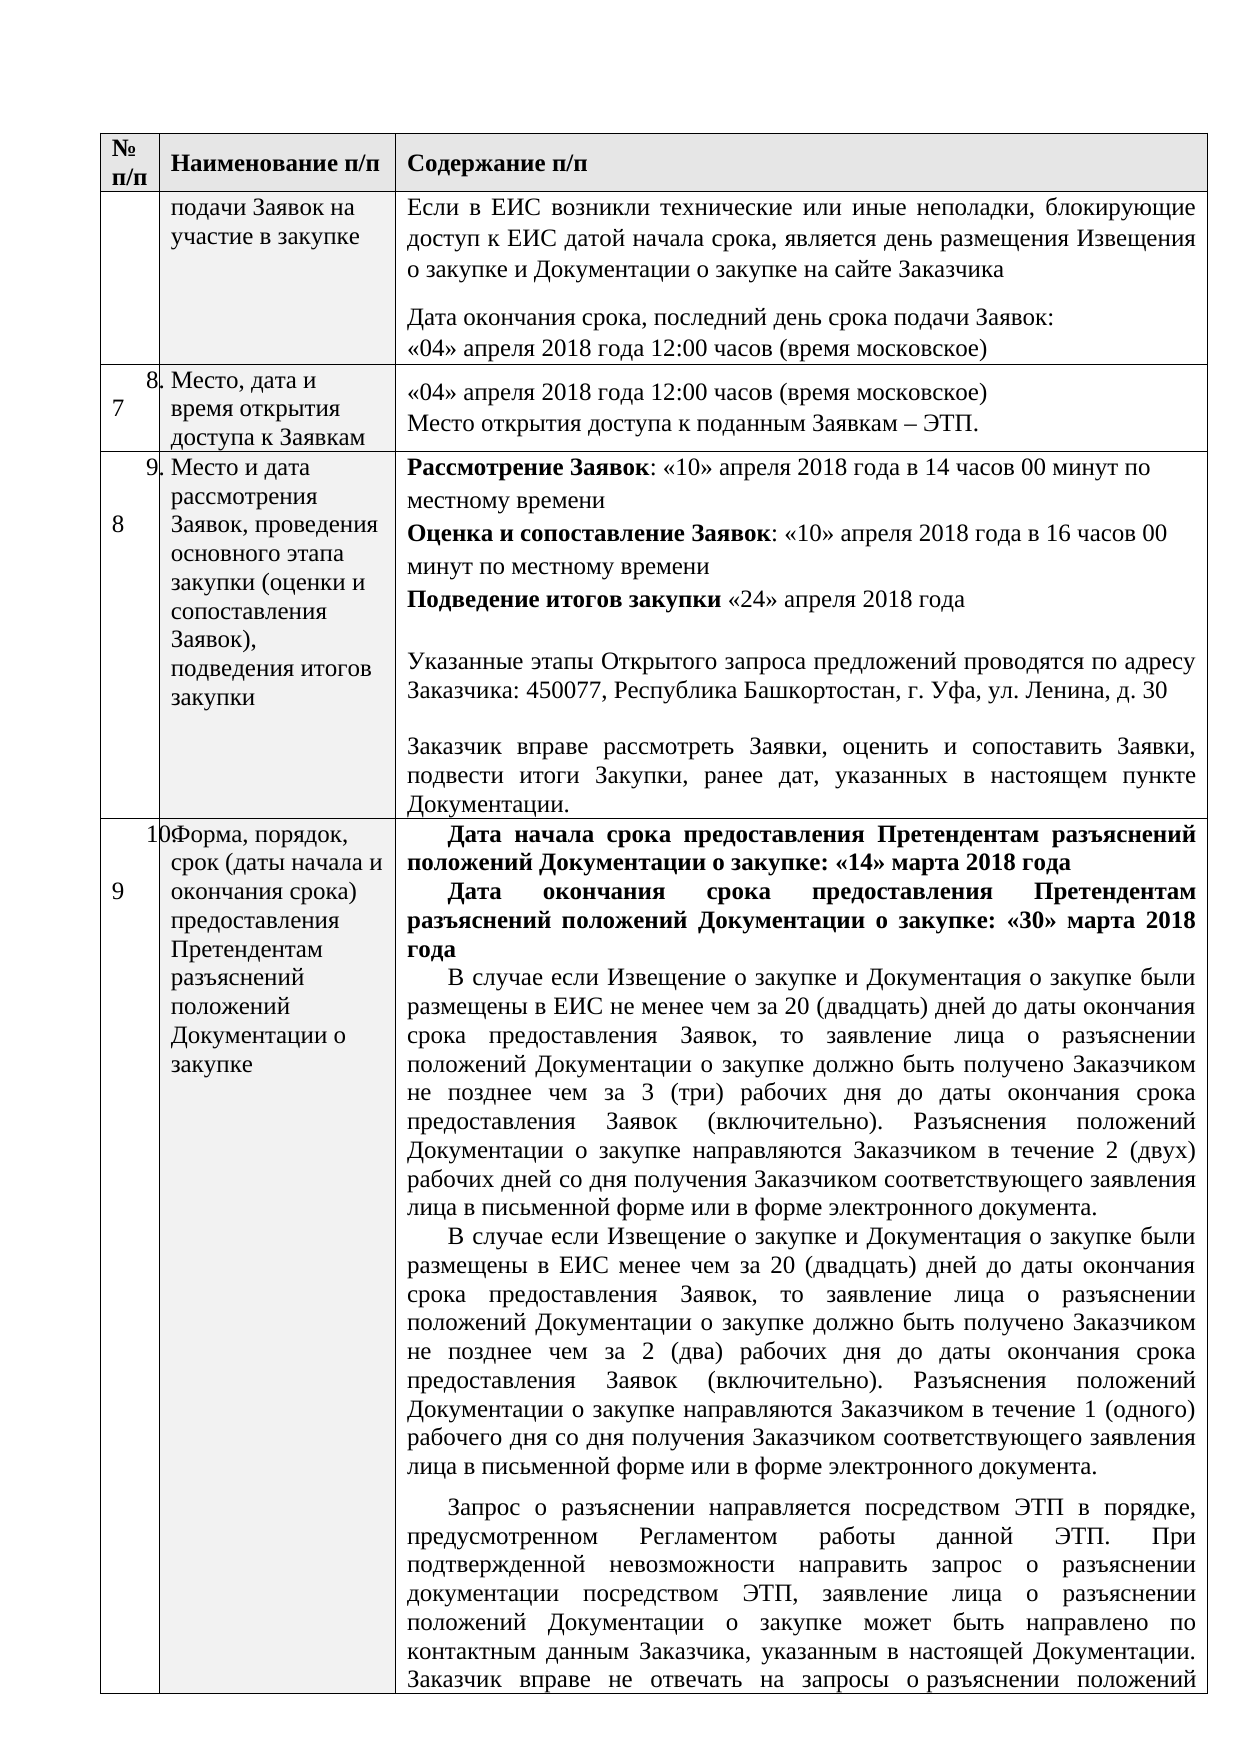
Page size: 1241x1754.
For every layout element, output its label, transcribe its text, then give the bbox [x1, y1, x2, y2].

table_header Наименование п/п [160, 134, 395, 191]
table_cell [160, 192, 395, 364]
table_header Содержание п/п [396, 134, 1207, 191]
table_cell Место и дата рассмотрения Заявок, проведения основного этапа закупки (оценки и сопоставления Заявок), подведения итогов закупки [160, 452, 395, 818]
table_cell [160, 819, 395, 1693]
table_cell «04» апреля 2018 года 12:00 часов (время московское) Место открытия доступа к поданным Заявкам – ЭТП. [396, 365, 1207, 451]
table_cell 7 [101, 365, 159, 451]
table_header № п/п [101, 134, 159, 191]
table_cell 8 [101, 452, 159, 818]
table_cell Место, дата и время открытия доступа к Заявкам [160, 365, 395, 451]
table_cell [396, 192, 1207, 364]
table_cell 9 [101, 819, 159, 1693]
table_cell 6 [101, 192, 159, 364]
table_cell Рассмотрение Заявок: «10» апреля 2018 года в 14 часов 00 минут по местному времени Оценка и сопоставление Заявок: «10» апреля 2018 года в 16 часов 00 минут по местному времени Подведение итогов закупки «24» апреля 2018 года Указанные этапы Открытого запроса предложений проводятся по адресу Заказчика: 450077, Республика Башкортостан, г. Уфа, ул. Ленина, д. 30 Заказчик вправе рассмотреть Заявки, оценить и сопоставить Заявки, подвести итоги Закупки, ранее дат, указанных в настоящем пункте Документации. [396, 452, 1207, 818]
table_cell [396, 819, 1207, 1693]
